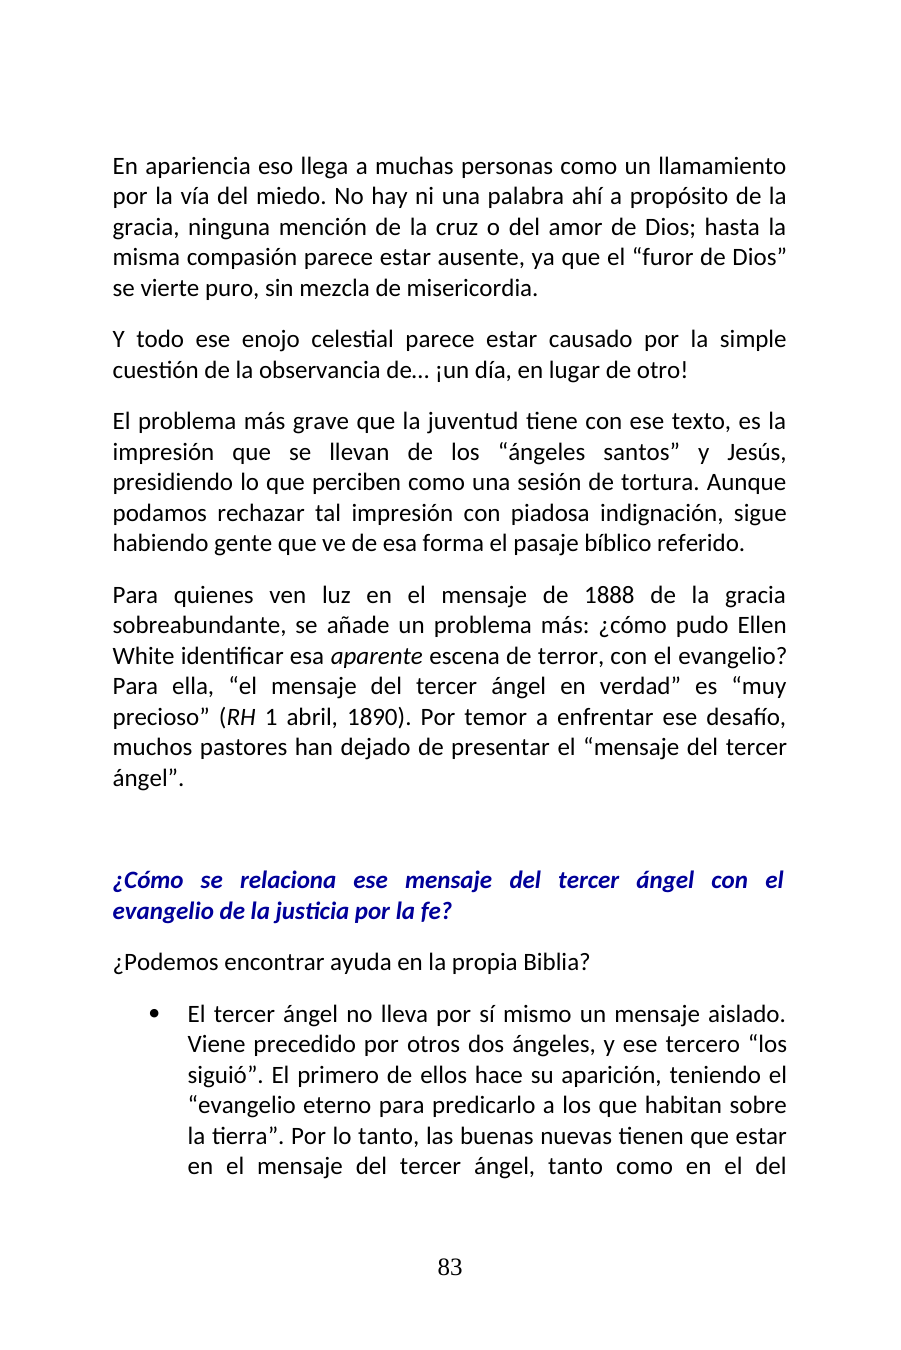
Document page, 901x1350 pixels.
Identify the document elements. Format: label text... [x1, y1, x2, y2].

text Y todo ese enojo celestial parece estar causado por la simple cuestión de la observancia de… ¡un día, en lugar de otro! [112, 323, 788, 384]
text ¿Podemos encontrar ayuda en la propia Biblia? [112, 946, 788, 977]
text El problema más grave que la juventud tiene con ese texto, es la impresión que se llevan de los “ángeles santos” y Jesús, presidiendo lo que perciben como una sesión de tortura. Aunque podamos rechazar tal impresión con piadosa indignación, sigue habiendo gente que ve de esa forma el pasaje bíblico referido. [112, 405, 788, 558]
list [150, 998, 788, 1181]
text ¿Cómo se relaciona ese mensaje del tercer ángel con el evangelio de la justicia por la fe? [112, 864, 788, 926]
text En apariencia eso llega a muchas personas como un llamamiento por la vía del miedo. No hay ni una palabra ahí a propósito de la gracia, ninguna mención de la cruz o del amor de Dios; hasta la misma compasión parece estar ausente, ya que el “furor de Dios” se vierte puro, sin mezcla de misericordia. [112, 150, 788, 303]
text Para quienes ven luz en el mensaje de 1888 de la gracia sobreabundante, se añade un problema más: ¿cómo pudo Ellen White identificar esa aparente escena de terror, con el evangelio? Para ella, “el mensaje del tercer ángel en verdad” es “muy precioso” (RH 1 abril, 1890). Por temor a enfrentar ese desafío, muchos pastores han dejado de presentar el “mensaje del tercer ángel”. [112, 579, 788, 792]
